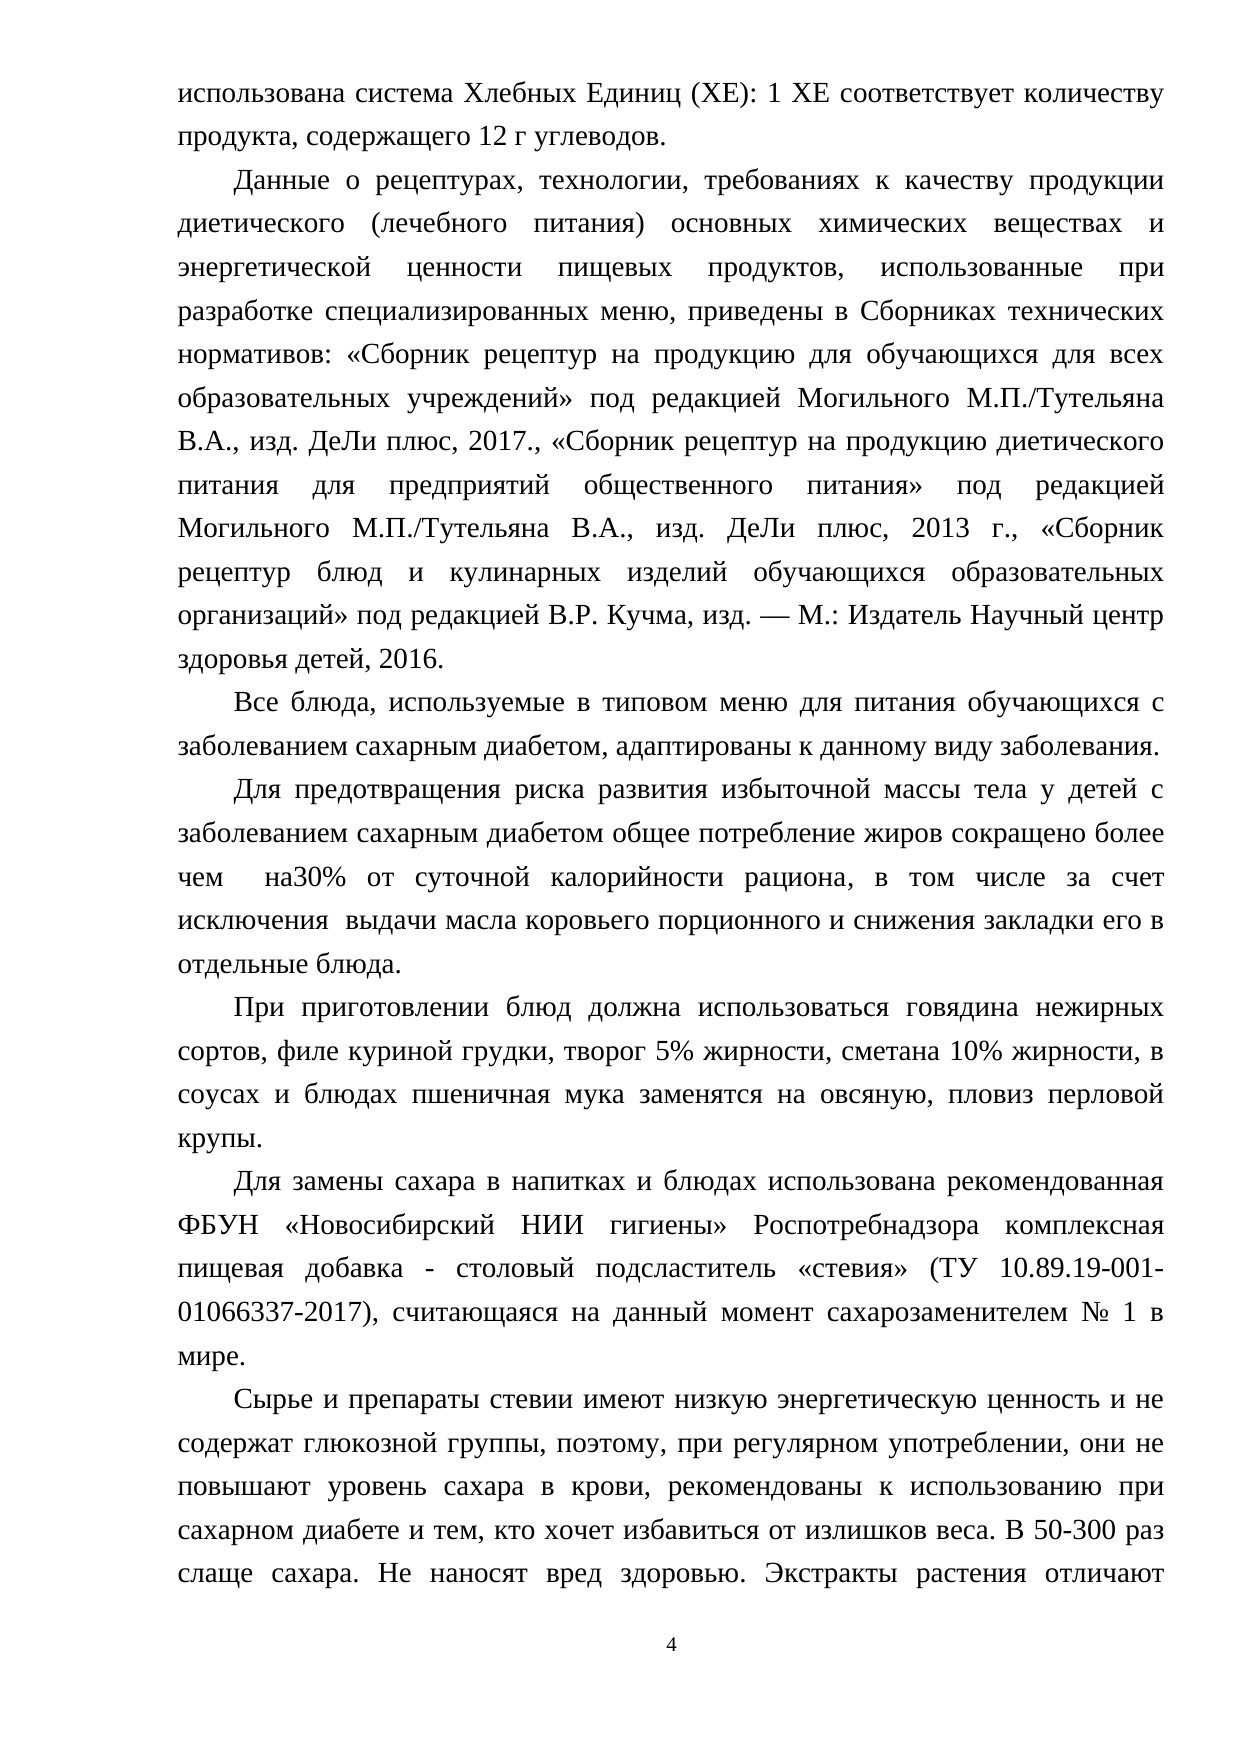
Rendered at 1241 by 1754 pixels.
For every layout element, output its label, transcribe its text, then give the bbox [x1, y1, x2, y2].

text При приготовлении блюд должна использоваться говядина нежирных сортов, филе куриной грудки, творог 5% жирности, сметана 10% жирности, в соусах и блюдах пшеничная мука заменятся на овсяную, пловиз перловой крупы. [177, 989, 1165, 1153]
text Все блюда, используемые в типовом меню для питания обучающихся с заболеванием сахарным диабетом, адаптированы к данному виду заболевания. [177, 684, 1165, 762]
text Для замены сахара в напитках и блюдах использована рекомендованная ФБУН «Новосибирский НИИ гигиены» Роспотребнадзора комплексная пищевая добавка - столовый подсластитель «стевия» (ТУ 10.89.19-001-01066337-2017), считающаяся на данный момент сахарозаменителем № 1 в мире. [177, 1163, 1165, 1371]
text Данные о рецептурах, технологии, требованиях к качеству продукции диетического (лечебного питания) основных химических веществах и энергетической ценности пищевых продуктов, использованные при разработке специализированных меню, приведены в Сборниках технических нормативов: «Сборник рецептур на продукцию для обучающихся для всех образовательных учреждений» под редакцией Могильного М.П./Тутельяна В.А., изд. ДеЛи плюс, 2017., «Сборник рецептур на продукцию диетического питания для предприятий общественного питания» под редакцией Могильного М.П./Тутельяна В.А., изд. ДеЛи плюс, 2013 г., «Сборник рецептур блюд и кулинарных изделий обучающихся образовательных организаций» под редакцией В.Р. Кучма, изд. — М.: Издатель Научный центр здоровья детей, 2016. [177, 162, 1165, 674]
text Для предотвращения риска развития избыточной массы тела у детей с заболеванием сахарным диабетом общее потребление жиров сокращено более чем на30% от суточной калорийности рациона, в том числе за счет исключения выдачи масла коровьего порционного и снижения закладки его в отдельные блюда. [177, 772, 1165, 979]
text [177, 75, 1165, 152]
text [177, 1381, 1165, 1589]
